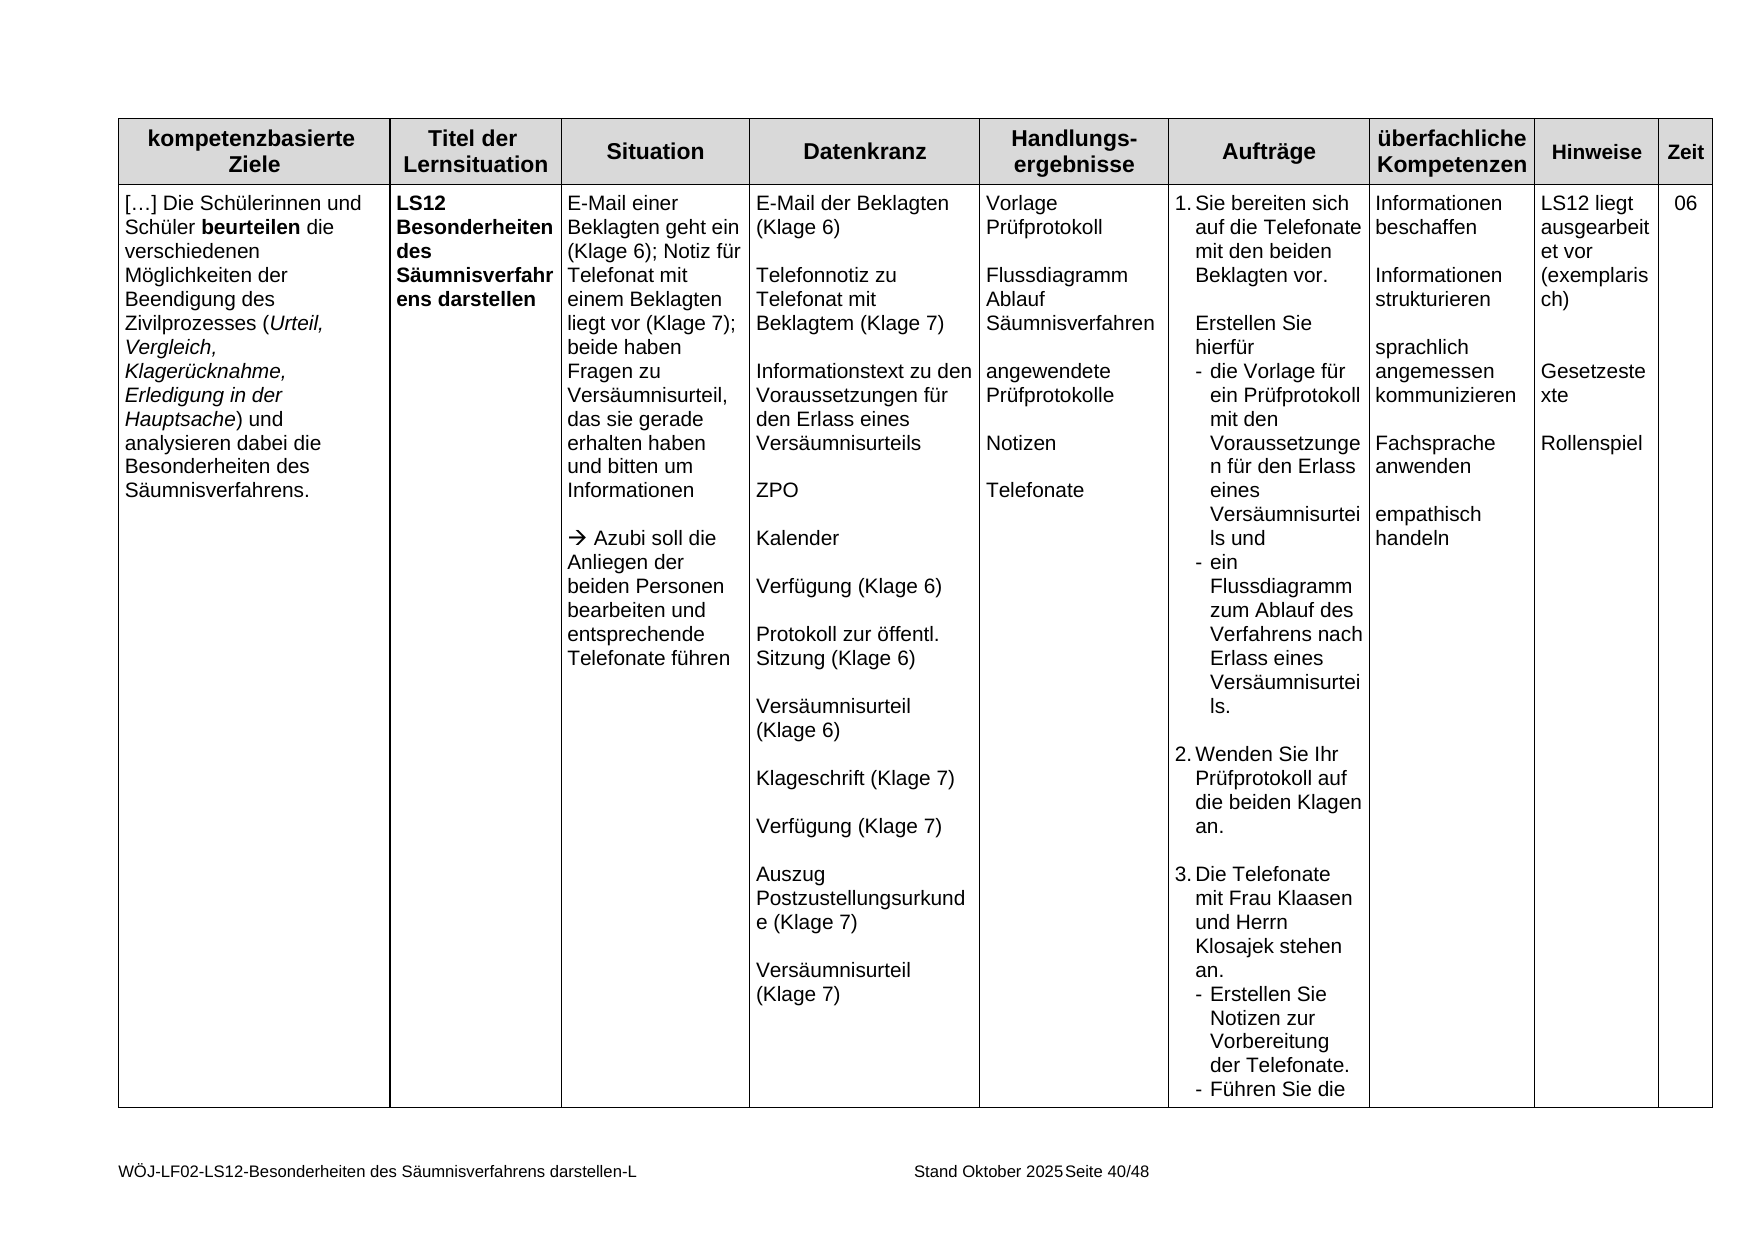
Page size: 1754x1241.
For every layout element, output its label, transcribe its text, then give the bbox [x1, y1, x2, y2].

table_header Aufträge [1169, 119, 1369, 184]
table_header Situation [562, 119, 749, 184]
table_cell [391, 185, 561, 1107]
table_header Titel der Lernsituation [391, 119, 561, 184]
table_header Datenkranz [750, 119, 979, 184]
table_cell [119, 185, 389, 1107]
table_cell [1370, 185, 1534, 1107]
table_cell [750, 185, 979, 1107]
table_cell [562, 185, 749, 1107]
table_header kompetenzbasierte Ziele [119, 119, 389, 184]
table_header Handlungs- ergebnisse [980, 119, 1168, 184]
table_cell 06 [1659, 185, 1712, 1107]
table_header überfachliche Kompetenzen [1370, 119, 1534, 184]
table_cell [1535, 185, 1658, 1107]
table_header Hinweise [1535, 119, 1658, 184]
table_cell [1169, 185, 1369, 1107]
table_header Zeit [1659, 119, 1712, 184]
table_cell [980, 185, 1168, 1107]
